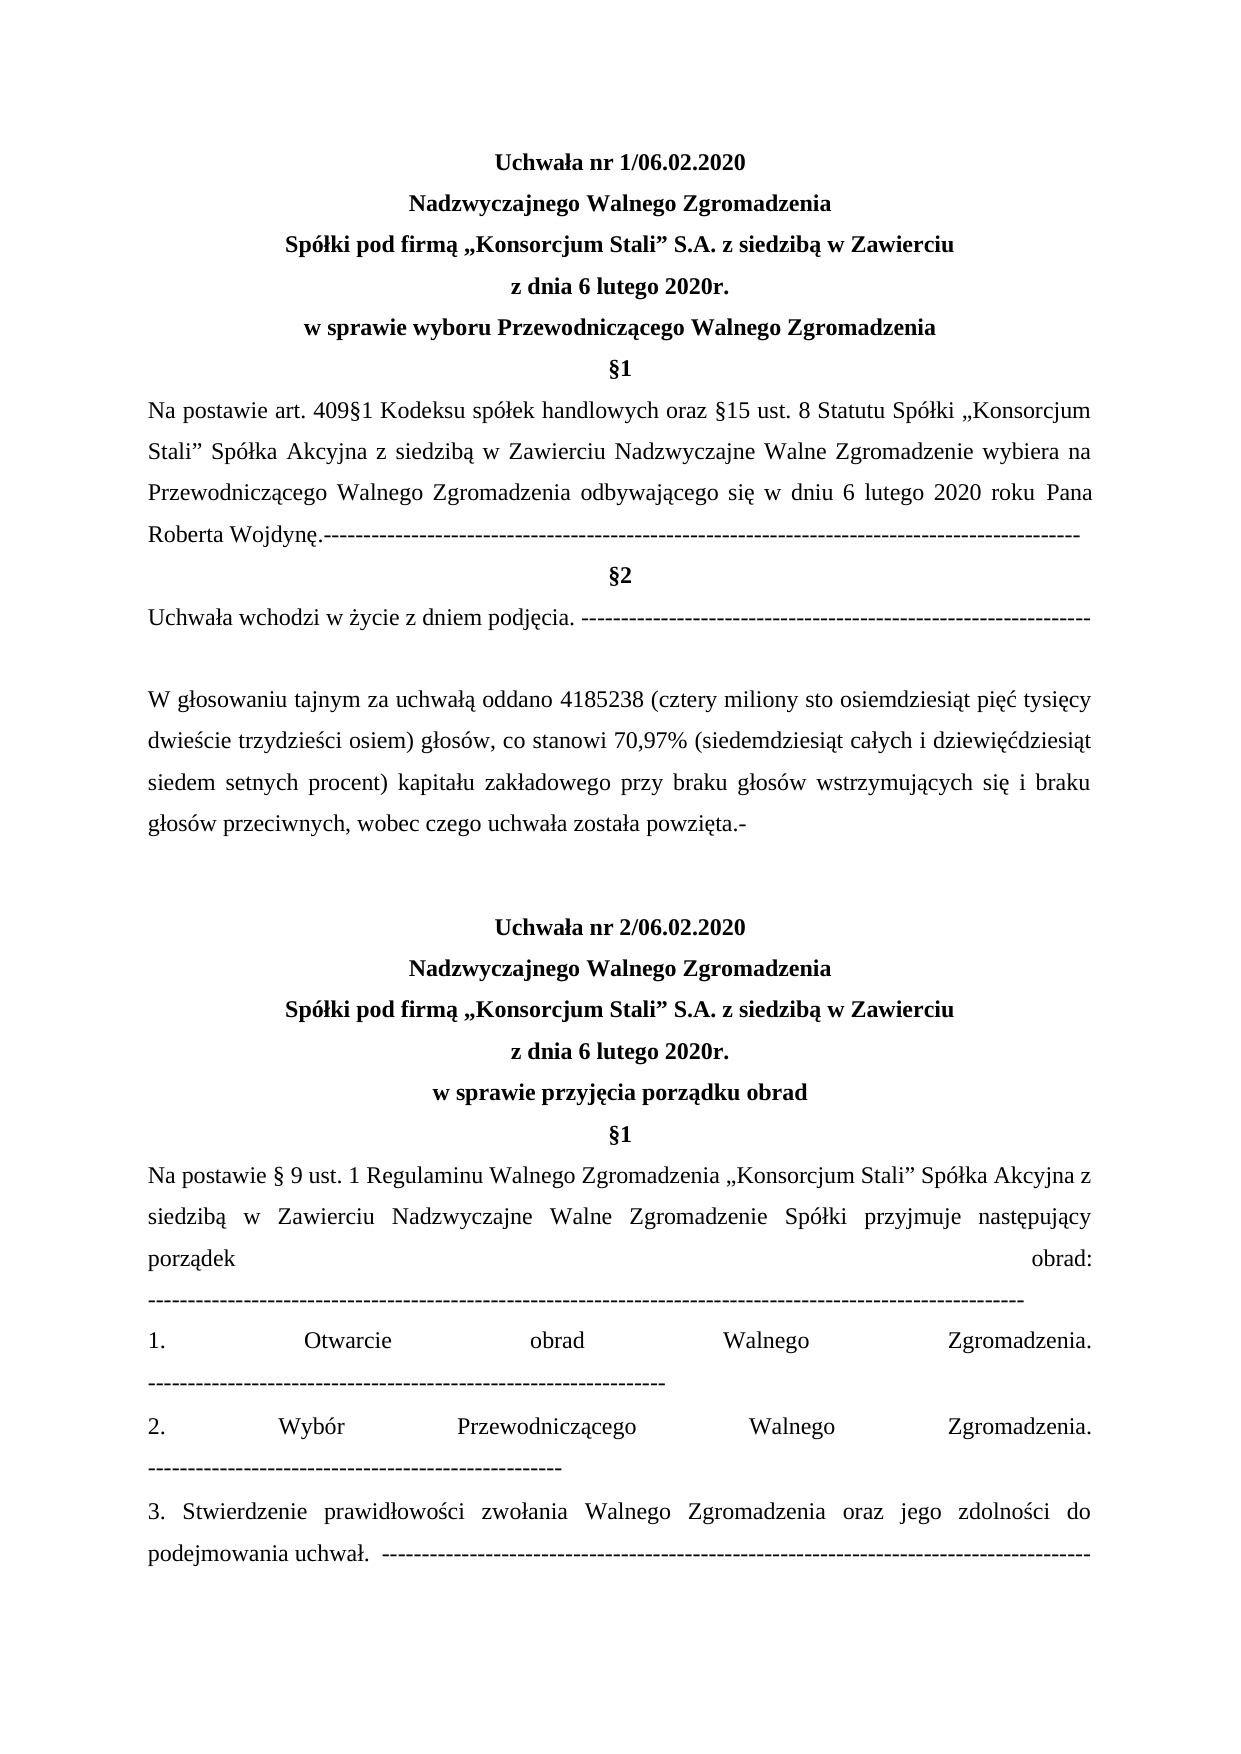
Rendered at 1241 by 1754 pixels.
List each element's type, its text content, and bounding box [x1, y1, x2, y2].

text . Wybór Przewodniczącego Walnego Zgromadzenia. ---------------------------------------------------- [148, 1412, 1093, 1481]
list W głosowaniu tajnym za uchwałą oddano (cztery miliony sto osiemdziesiąt pięć tysięcy dwieście trzydzieści osiem) głosów, co stanowi % (siedemdziesiąt całych i dziewięćdziesiąt siedem setnych procent) kapitału zakładowego przy braku głosów wstrzymujących się i braku głosów przeciwnych, wobec czego uchwała została powzięta.- [148, 685, 1093, 837]
text § [148, 354, 1093, 382]
text z dnia lutego r. [148, 1037, 1093, 1064]
text Uchwała nr . [148, 913, 1093, 940]
text § [148, 561, 1093, 589]
text § [148, 1119, 1093, 1147]
text w sprawie wyboru Przewodniczącego Walnego Zgromadzenia [148, 313, 1093, 341]
text w sprawie przyjęcia porządku obrad [148, 1078, 1093, 1106]
text . Stwierdzenie prawidłowości zwołania Walnego Zgromadzenia oraz jego zdolności do podejmowania uchwał. ----------------------------------------------------------------------------------------- [148, 1497, 1093, 1566]
text Na postawie § ust. Regulaminu Walnego Zgromadzenia „Konsorcjum Stali” Spółka Akcyjna z siedzibą w Zawierciu Nadzwyczajne Walne Zgromadzenie Spółki przyjmuje następujący porządek obrad: -------------------------------------------------------------------------------------------------------------- [148, 1161, 1093, 1313]
text Spółki pod firmą „Konsorcjum Stali” S.A. z siedzibą w Zawierciu [148, 230, 1093, 258]
text z dnia lutego r. [148, 272, 1093, 299]
text Uchwała nr . [148, 148, 1093, 175]
text Nadzwyczajnego Walnego Zgromadzenia [148, 954, 1093, 982]
text . Otwarcie obrad Walnego Zgromadzenia. ----------------------------------------------------------------- [148, 1326, 1093, 1395]
text Na postawie art. § Kodeksu spółek handlowych oraz § ust. Statutu Spółki „Konsorcjum Stali” Spółka Akcyjna z siedzibą w Zawierciu Nadzwyczajne Walne Zgromadzenie wybiera na Przewodniczącego Walnego Zgromadzenia odbywającego się w dniu lutego roku Pana Roberta Wojdynę.----------------------------------------------------------------------------------------------- [148, 396, 1093, 547]
text Nadzwyczajnego Walnego Zgromadzenia [148, 189, 1093, 217]
text Uchwała wchodzi w życie z dniem podjęcia. ---------------------------------------------------------------- [148, 602, 1093, 630]
text Spółki pod firmą „Konsorcjum Stali” S.A. z siedzibą w Zawierciu [148, 996, 1093, 1023]
